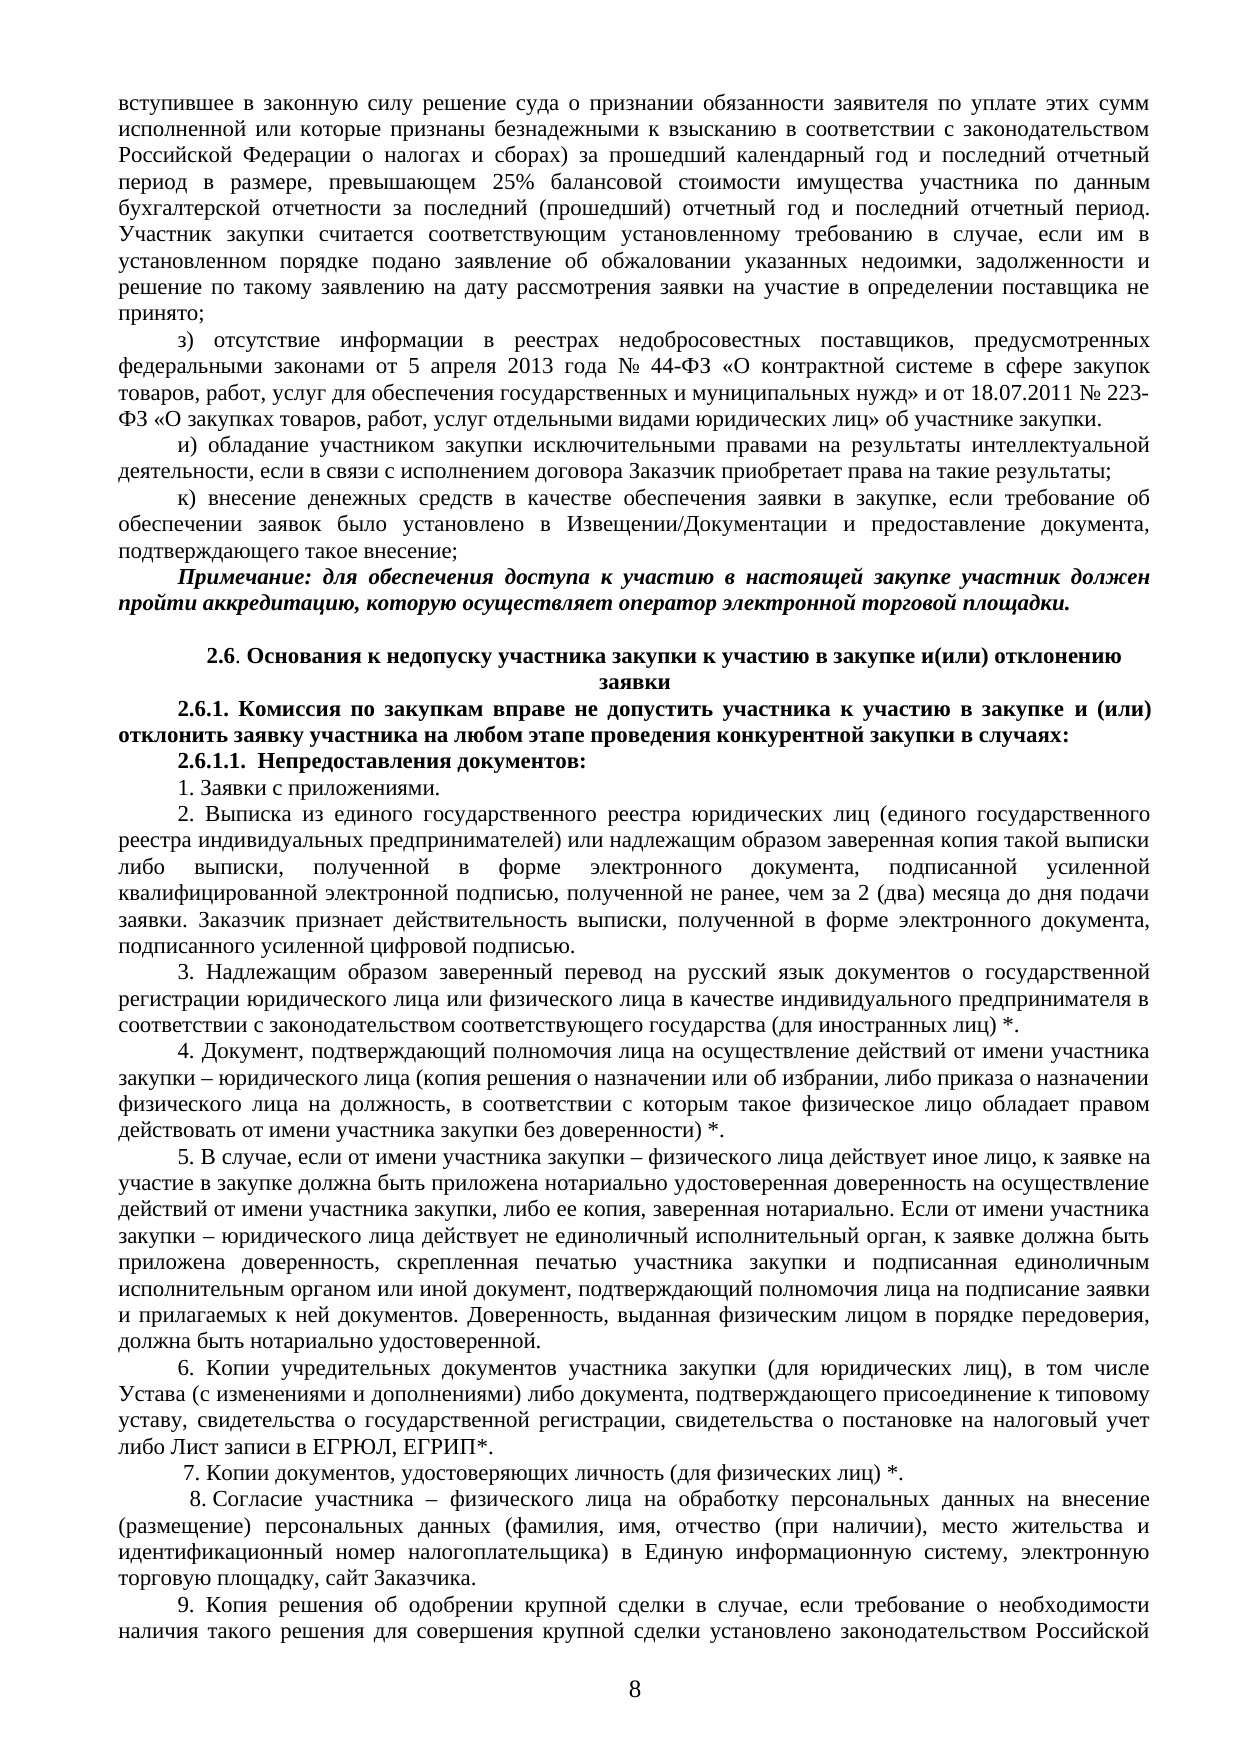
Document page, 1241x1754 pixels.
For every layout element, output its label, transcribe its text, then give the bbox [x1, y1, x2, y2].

text 4. Документ, подтверждающий полномочия лица на осуществление действий от имени участника закупки – юридического лица (копия решения о назначении или об избрании, либо приказа о назначении физического лица на должность, в соответствии с которым такое физическое лицо обладает правом действовать от имени участника закупки без доверенности) *. [118, 1037, 1152, 1143]
text Примечание: для обеспечения доступа к участию в настоящей закупке участник должен пройти аккредитацию, которую осуществляет оператор электронной торговой площадки. [118, 563, 1152, 616]
text 6. Копии учредительных документов участника закупки (для юридических лиц), в том числе Устава (с изменениями и дополнениями) либо документа, подтверждающего присоединение к типовому уставу, свидетельства о государственной регистрации, свидетельства о постановке на налоговый учет либо Лист записи в ЕГРЮЛ, ЕГРИП*. [118, 1354, 1152, 1459]
text 1. Заявки с приложениями. [118, 774, 1152, 800]
text 8. Согласие участника – физического лица на обработку персональных данных на внесение (размещение) персональных данных (фамилия, имя, отчество (при наличии), место жительства и идентификационный номер налогоплательщика) в Единую информационную систему, электронную торговую площадку, сайт Заказчика. [118, 1485, 1152, 1591]
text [118, 1591, 1152, 1643]
text 3. Надлежащим образом заверенный перевод на русский язык документов о государственной регистрации юридического лица или физического лица в качестве индивидуального предпринимателя в соответствии с законодательством соответствующего государства (для иностранных лиц) *. [118, 958, 1152, 1037]
list з) отсутствие информации в реестрах недобросовестных поставщиков, предусмотренных федеральными законами от 5 апреля 2013 года № 44-ФЗ «О контрактной системе в сфере закупок товаров, работ, услуг для обеспечения государственных и муниципальных нужд» и от 18.07.2011 № 223-ФЗ «О закупках товаров, работ, услуг отдельными видами юридических лиц» об участнике закупки. [118, 326, 1152, 431]
text 5. В случае, если от имени участника закупки – физического лица действует иное лицо, к заявке на участие в закупке должна быть приложена нотариально удостоверенная доверенность на осуществление действий от имени участника закупки, либо ее копия, заверенная нотариально. Если от имени участника закупки – юридического лица действует не единоличный исполнительный орган, к заявке должна быть приложена доверенность, скрепленная печатью участника закупки и подписанная единоличным исполнительным органом или иной документ, подтверждающий полномочия лица на подписание заявки и прилагаемых к ней документов. Доверенность, выданная физическим лицом в порядке передоверия, должна быть нотариально удостоверенной. [118, 1143, 1152, 1354]
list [118, 89, 1152, 326]
text 2.6. Основания к недопуску участника закупки к участию в закупке и(или) отклонению заявки [118, 642, 1152, 695]
text 7. Копии документов, удостоверяющих личность (для физических лиц) *. [118, 1459, 1152, 1485]
list и) обладание участником закупки исключительными правами на результаты интеллектуальной деятельности, если в связи с исполнением договора Заказчик приобретает права на такие результаты; [118, 431, 1152, 484]
text 2. Выписка из единого государственного реестра юридических лиц (единого государственного реестра индивидуальных предпринимателей) или надлежащим образом заверенная копия такой выписки либо выписки, полученной в форме электронного документа, подписанной усиленной квалифицированной электронной подписью, полученной не ранее, чем за 2 (два) месяца до дня подачи заявки. Заказчик признает действительность выписки, полученной в форме электронного документа, подписанного усиленной цифровой подписью. [118, 800, 1152, 958]
text 2.6.1.1. Непредоставления документов: [118, 747, 1152, 774]
text к) внесение денежных средств в качестве обеспечения заявки в закупке, если требование об обеспечении заявок было установлено в Извещении/Документации и предоставление документа, подтверждающего такое внесение; [118, 484, 1152, 563]
text 2.6.1. Комиссия по закупкам вправе не допустить участника к участию в закупке и (или) отклонить заявку участника на любом этапе проведения конкурентной закупки в случаях: [118, 695, 1152, 747]
